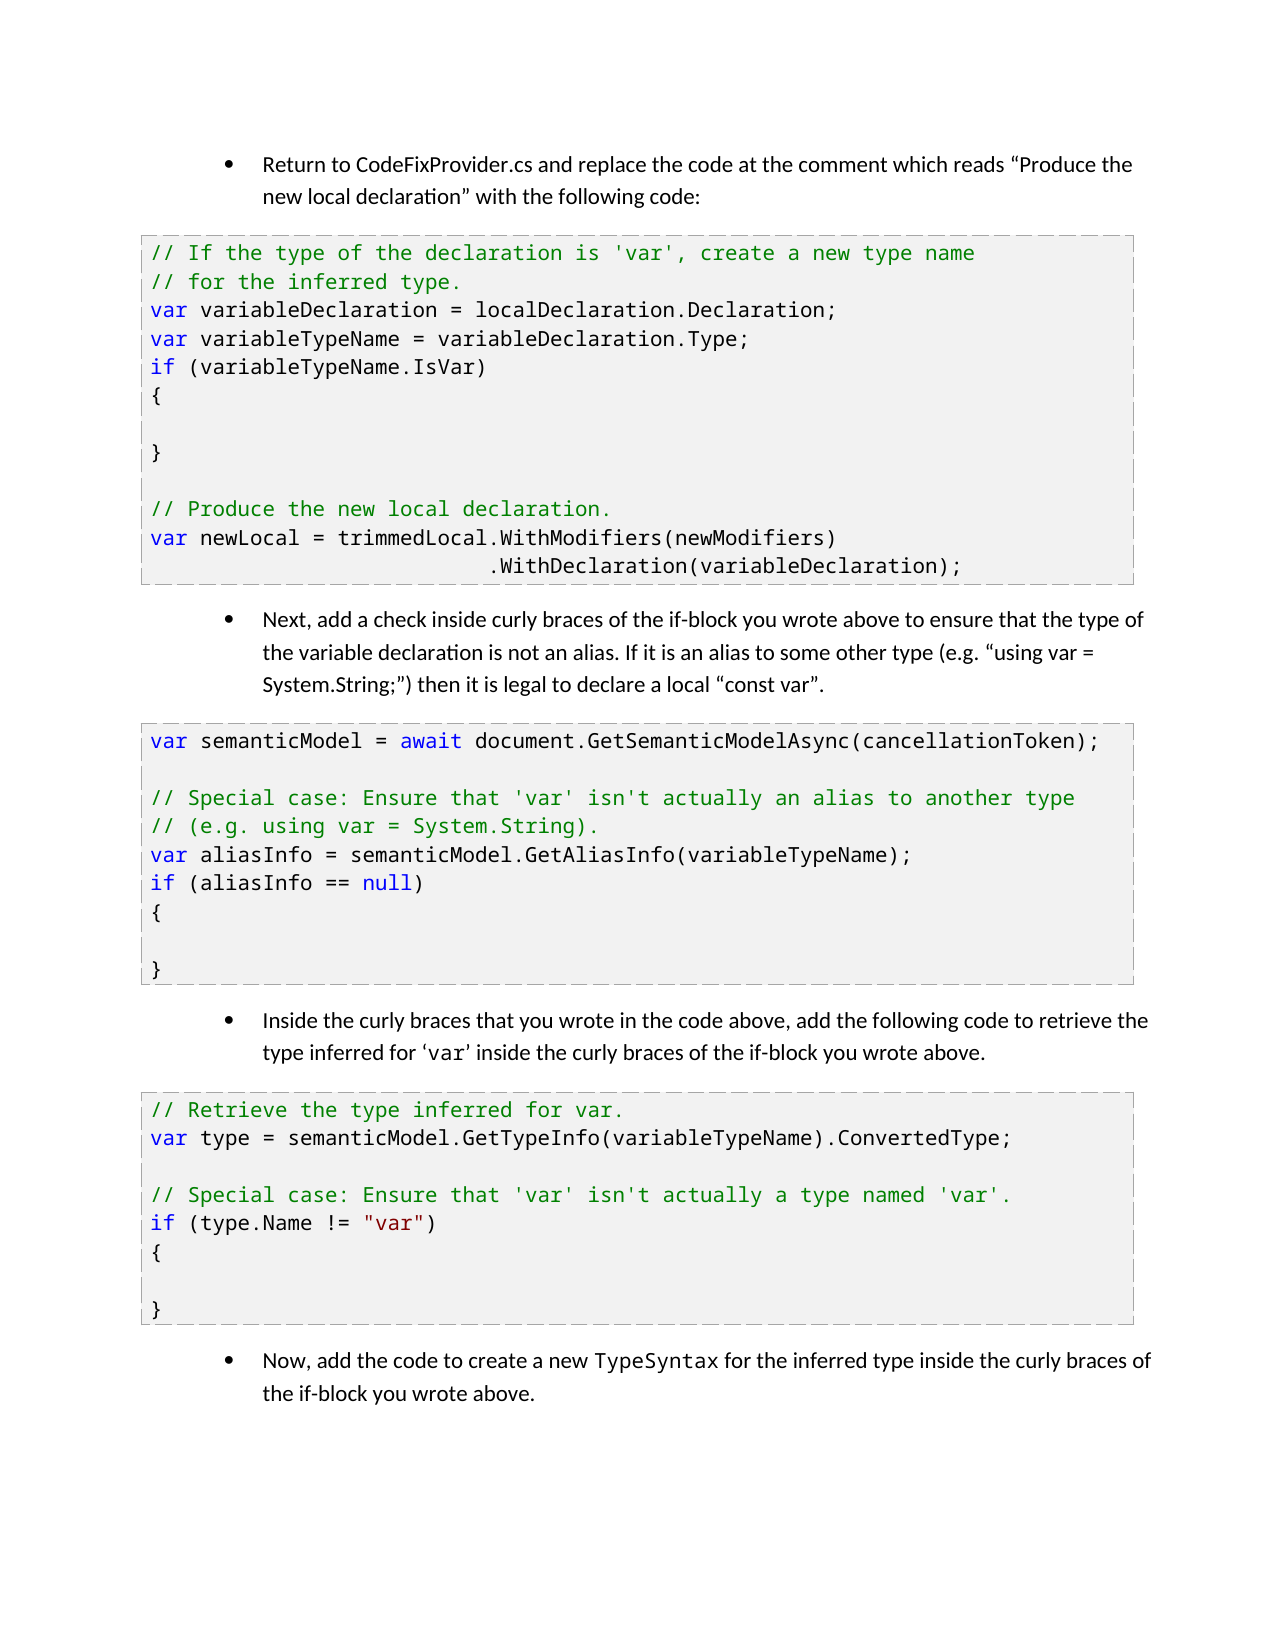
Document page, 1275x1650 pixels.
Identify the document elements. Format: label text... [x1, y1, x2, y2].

text if (aliasInfo == null) [141, 865, 1134, 894]
list Next, add a check inside curly braces of the if-block you wrote above to ensure that the type of the variable declaration is not an alias. If it is an alias to some other type (e.g. “using var = System.String;”) then it is legal to declare a local “const var”. [225, 606, 1162, 698]
text var variableDeclaration = localDeclaration.Declaration; [141, 292, 1134, 321]
text // Retrieve the type inferred for var. [141, 1092, 1134, 1120]
text // (e.g. using var = System.String). [141, 808, 1134, 837]
list Return to CodeFixProvider.cs and replace the code at the comment which reads “Produce the new local declaration” with the following code: [225, 150, 1162, 210]
text } [141, 434, 1134, 463]
list Now, add the code to create a new TypeSyntax for the inferred type inside the curly braces of the if-block you wrote above. [225, 1346, 1162, 1407]
text // Special case: Ensure that 'var' isn't actually an alias to another type [141, 780, 1134, 808]
text var newLocal = trimmedLocal.WithModifiers(newModifiers) [141, 519, 1134, 548]
text // for the inferred type. [141, 264, 1134, 292]
list Inside the curly braces that you wrote in the code above, add the following code to retrieve the type inferred for ‘var’ inside the curly braces of the if-block you wrote above. [225, 1006, 1162, 1067]
text { [141, 1234, 1134, 1262]
text // Produce the new local declaration. [141, 491, 1134, 519]
text var variableTypeName = variableDeclaration.Type; [141, 321, 1134, 349]
text // If the type of the declaration is 'var', create a new type name [141, 235, 1134, 264]
text // Special case: Ensure that 'var' isn't actually a type named 'var'. [141, 1177, 1134, 1205]
text .WithDeclaration(variableDeclaration); [141, 548, 1134, 585]
text var aliasInfo = semanticModel.GetAliasInfo(variableTypeName); [141, 837, 1134, 865]
text if (type.Name != "var") [141, 1205, 1134, 1234]
text } [141, 1291, 1134, 1325]
text var semanticModel = await document.GetSemanticModelAsync(cancellationToken); [141, 723, 1134, 751]
text { [141, 377, 1134, 406]
text var type = semanticModel.GetTypeInfo(variableTypeName).ConvertedType; [141, 1120, 1134, 1148]
text } [141, 951, 1134, 985]
text { [141, 894, 1134, 922]
text if (variableTypeName.IsVar) [141, 349, 1134, 377]
